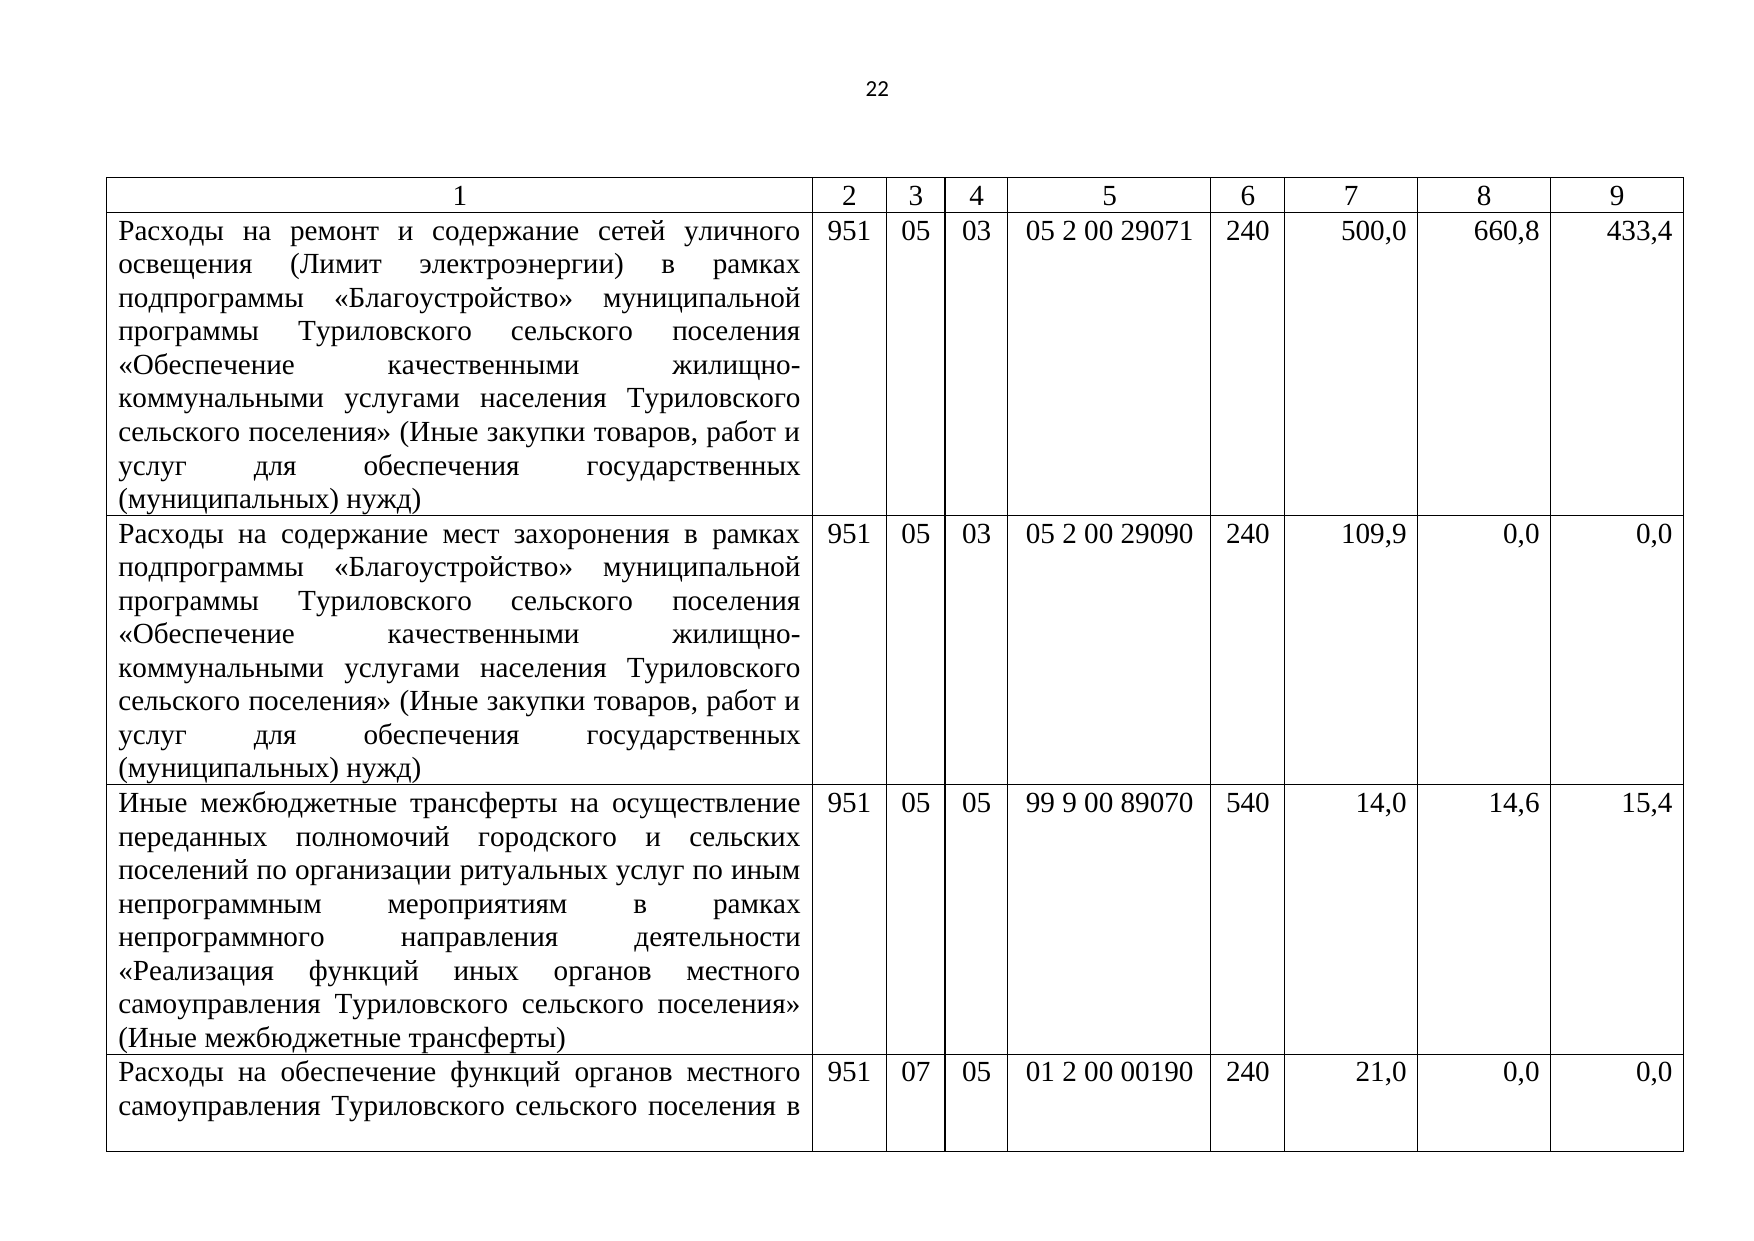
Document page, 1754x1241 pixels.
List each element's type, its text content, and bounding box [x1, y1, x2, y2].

table_cell 951 [813, 1055, 886, 1151]
table_cell 07 [887, 1055, 944, 1151]
table_cell 99 9 00 89070 [1008, 785, 1210, 1053]
table_cell 03 [946, 213, 1007, 515]
table_header 5 [1008, 178, 1210, 212]
table_cell 500,0 [1285, 213, 1417, 515]
table_cell 951 [813, 785, 886, 1053]
table_cell 540 [1211, 785, 1284, 1053]
table_cell 0,0 [1551, 1055, 1683, 1151]
table_cell 109,9 [1285, 516, 1417, 784]
table_cell Расходы на ремонт и содержание сетей уличного освещения (Лимит электроэнергии) в рамках подпрограммы «Благоустройство» муниципальной программы Туриловского сельского поселения «Обеспечение качественными жилищно-коммунальными услугами населения Туриловского сельского поселения» (Иные закупки товаров, работ и услуг для обеспечения государственных (муниципальных) нужд) [107, 213, 812, 515]
table_header 1 [107, 178, 812, 212]
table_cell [107, 1055, 812, 1151]
table_cell Расходы на содержание мест захоронения в рамках подпрограммы «Благоустройство» муниципальной программы Туриловского сельского поселения «Обеспечение качественными жилищно-коммунальными услугами населения Туриловского сельского поселения» (Иные закупки товаров, работ и услуг для обеспечения государственных (муниципальных) нужд) [107, 516, 812, 784]
table_cell 05 [887, 516, 944, 784]
table_cell 433,4 [1551, 213, 1683, 515]
table_cell 660,8 [1418, 213, 1550, 515]
table_cell 15,4 [1551, 785, 1683, 1053]
table_cell 05 [887, 213, 944, 515]
table_cell 21,0 [1285, 1055, 1417, 1151]
table_cell 05 [887, 785, 944, 1053]
table_cell 0,0 [1418, 516, 1550, 784]
table_cell 240 [1211, 516, 1284, 784]
table_header 7 [1285, 178, 1417, 212]
table_header 6 [1211, 178, 1284, 212]
table_cell 01 2 00 00190 [1008, 1055, 1210, 1151]
table_cell 03 [946, 516, 1007, 784]
table_cell 14,6 [1418, 785, 1550, 1053]
table_cell 240 [1211, 1055, 1284, 1151]
table_header 8 [1418, 178, 1550, 212]
table_cell Иные межбюджетные трансферты на осуществление переданных полномочий городского и сельских поселений по организации ритуальных услуг по иным непрограммным мероприятиям в рамках непрограммного направления деятельности «Реализация функций иных органов местного самоуправления Туриловского сельского поселения» (Иные межбюджетные трансферты) [107, 785, 812, 1053]
table_cell 951 [813, 213, 886, 515]
table_cell 05 2 00 29090 [1008, 516, 1210, 784]
table_cell 14,0 [1285, 785, 1417, 1053]
table_header 2 [813, 178, 886, 212]
table_header 4 [946, 178, 1007, 212]
table_cell 0,0 [1551, 516, 1683, 784]
table_header 9 [1551, 178, 1683, 212]
table_cell 951 [813, 516, 886, 784]
table_cell 0,0 [1418, 1055, 1550, 1151]
table_cell 05 [946, 1055, 1007, 1151]
table_cell 05 [946, 785, 1007, 1053]
table_cell 240 [1211, 213, 1284, 515]
table_cell 05 2 00 29071 [1008, 213, 1210, 515]
table_header 3 [887, 178, 944, 212]
